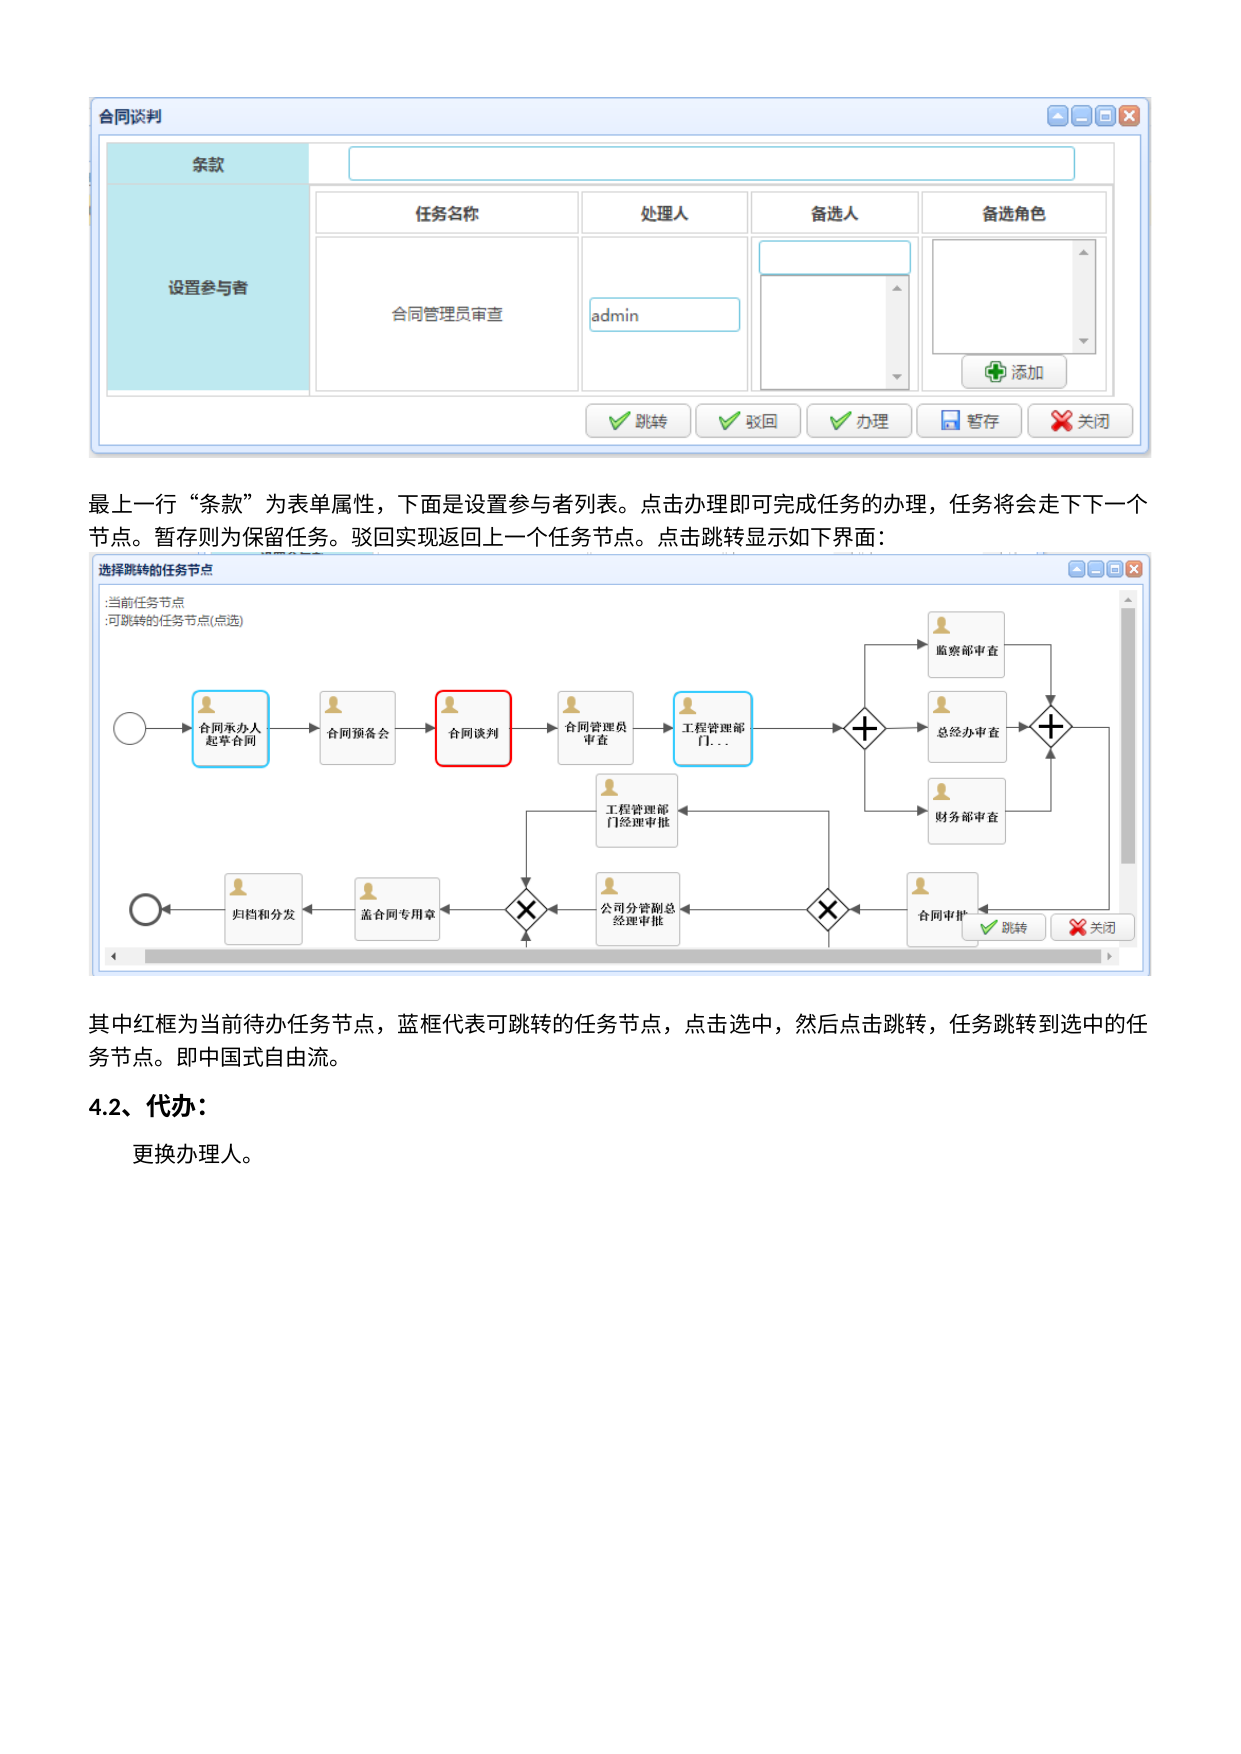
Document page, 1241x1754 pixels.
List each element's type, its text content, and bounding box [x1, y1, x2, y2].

picture [88, 552, 1152, 976]
picture [88, 97, 1152, 458]
text 其中红框为当前待办任务节点，蓝框代表可跳转的任务节点，点击选中，然后点击跳转，任务跳转到选中的任务节点。即中国式自由流。 [89, 1007, 1152, 1072]
text 最上一行“条款”为表单属性，下面是设置参与者列表。点击办理即可完成任务的办理，任务将会走下下一个节点。暂存则为保留任务。驳回实现返回上一个任务节点。点击跳转显示如下界面： [89, 487, 1152, 552]
text 更换办理人。 [89, 1137, 1152, 1169]
text 4.2、代办： [89, 1072, 1152, 1137]
